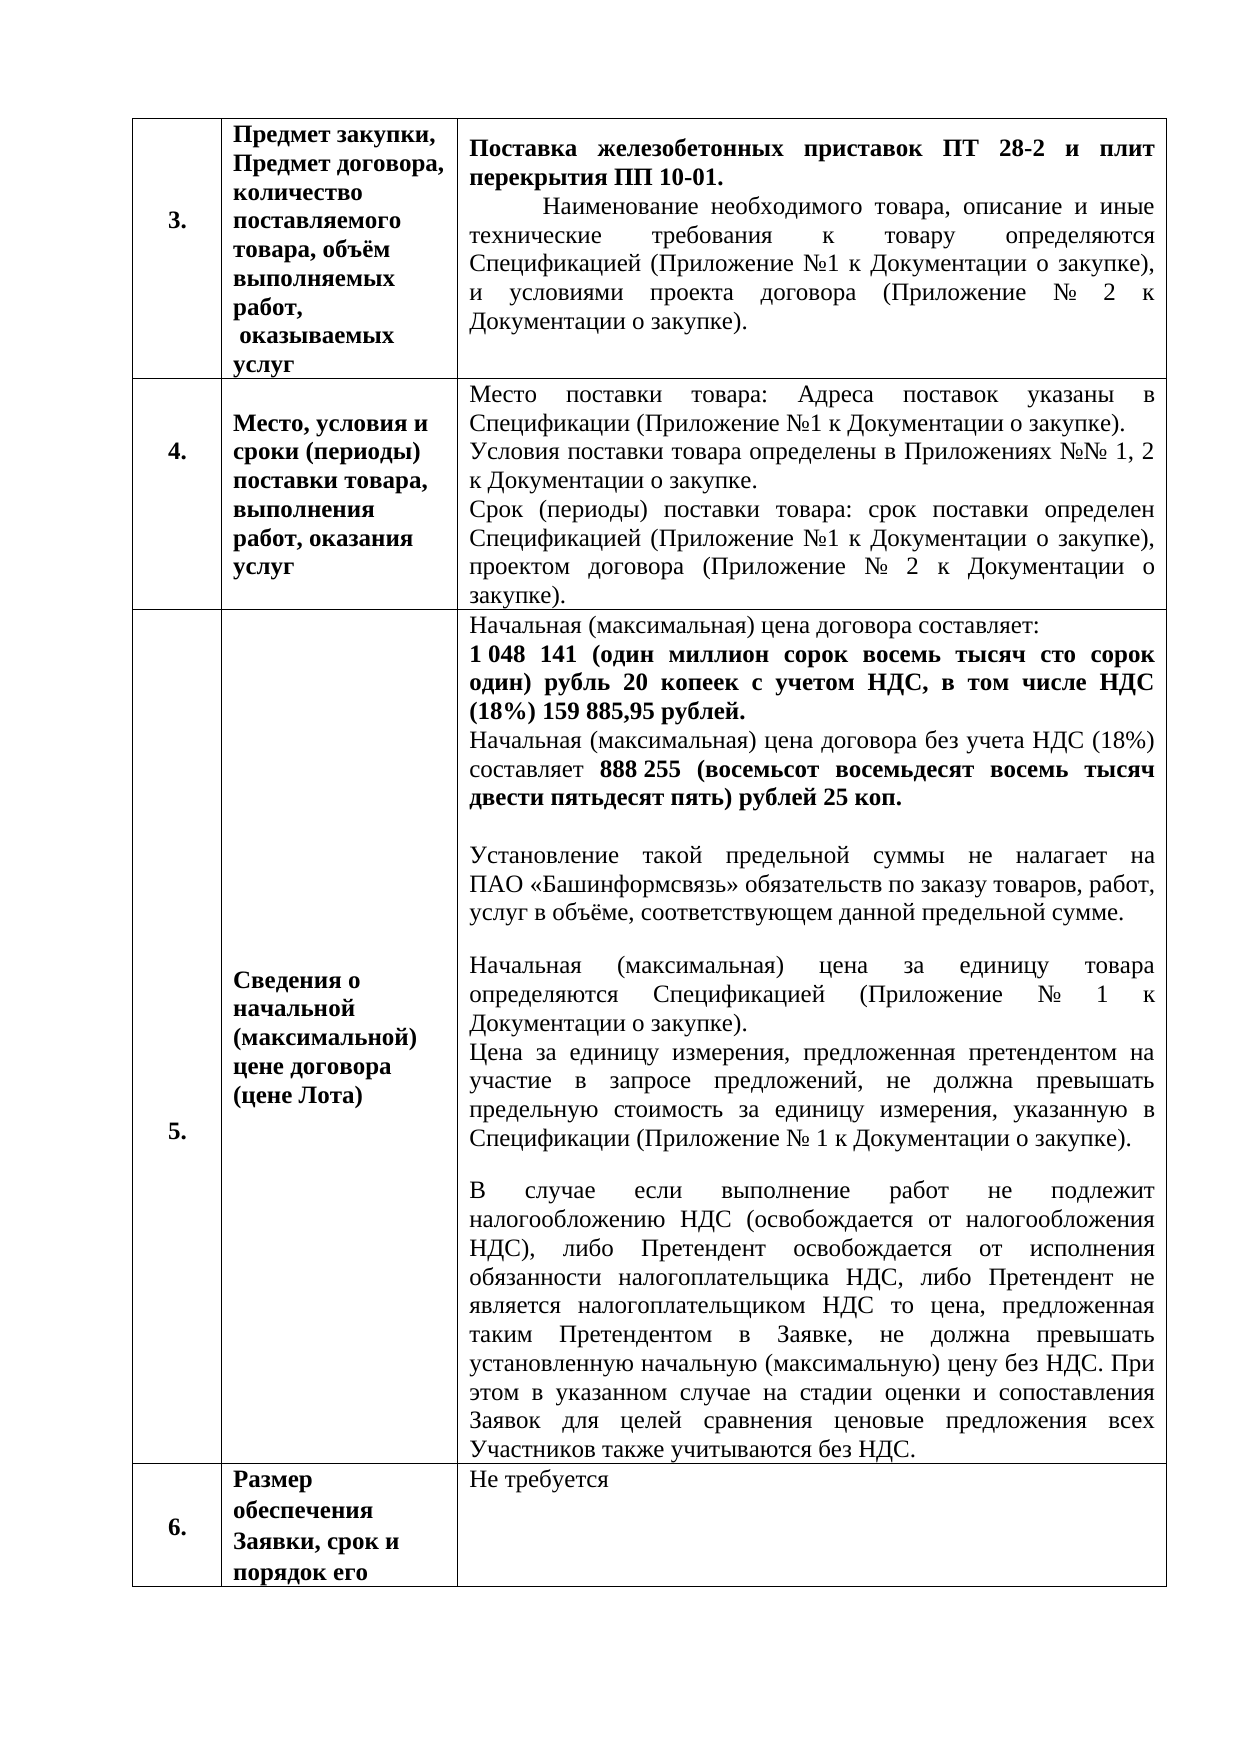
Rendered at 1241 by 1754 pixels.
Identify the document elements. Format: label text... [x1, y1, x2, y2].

table_cell Не требуется [458, 1464, 1166, 1586]
table_cell 6. [133, 1464, 221, 1586]
table_cell Место поставки товара: Адреса поставок указаны в Спецификации (Приложение №1 к Документации о закупке). Условия поставки товара определены в Приложениях №№ 1, 2 к Документации о закупке. Срок (периоды) поставки товара: срок поставки определен Спецификацией (Приложение №1 к Документации о закупке), проектом договора (Приложение № 2 к Документации о закупке). [458, 379, 1166, 609]
table_cell 4. [133, 379, 221, 609]
table_cell Поставка железобетонных приставок ПТ 28-2 и плит перекрытия ПП 10-01. Наименование необходимого товара, описание и иные технические требования к товару определяются Спецификацией (Приложение №1 к Документации о закупке), и условиями проекта договора (Приложение № 2 к Документации о закупке). [458, 119, 1166, 378]
table_cell Предмет закупки, Предмет договора, количество поставляемого товара, объём выполняемых работ, оказываемых услуг [222, 119, 457, 378]
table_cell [222, 1464, 457, 1586]
table_cell Место, условия и сроки (периоды) поставки товара, выполнения работ, оказания услуг [222, 379, 457, 609]
table_cell Сведения о начальной (максимальной) цене договора (цене Лота) [222, 610, 457, 1463]
table_cell Начальная (максимальная) цена договора составляет: 1 048 141 (один миллион сорок восемь тысяч сто сорок один) рубль 20 копеек с учетом НДС, в том числе НДС (18%) 159 885,95 рублей. Начальная (максимальная) цена договора без учета НДС (18%) составляет 888 255 (восемьсот восемьдесят восемь тысяч двести пятьдесят пять) рублей 25 коп. Установление такой предельной суммы не налагает на ПАО «Башинформсвязь» обязательств по заказу товаров, работ, услуг в объёме, соответствующем данной предельной сумме. Начальная (максимальная) цена за единицу товара определяются Спецификацией (Приложение № 1 к Документации о закупке). Цена за единицу измерения, предложенная претендентом на участие в запросе предложений, не должна превышать предельную стоимость за единицу измерения, указанную в Спецификации (Приложение № 1 к Документации о закупке). В случае если выполнение работ не подлежит налогообложению НДС (освобождается от налогообложения НДС), либо Претендент освобождается от исполнения обязанности налогоплательщика НДС, либо Претендент не является налогоплательщиком НДС то цена, предложенная таким Претендентом в Заявке, не должна превышать установленную начальную (максимальную) цену без НДС. При этом в указанном случае на стадии оценки и сопоставления Заявок для целей сравнения ценовые предложения всех Участников также учитываются без НДС. [458, 610, 1166, 1463]
table_cell 5. [133, 610, 221, 1463]
table_cell 3. [133, 119, 221, 378]
